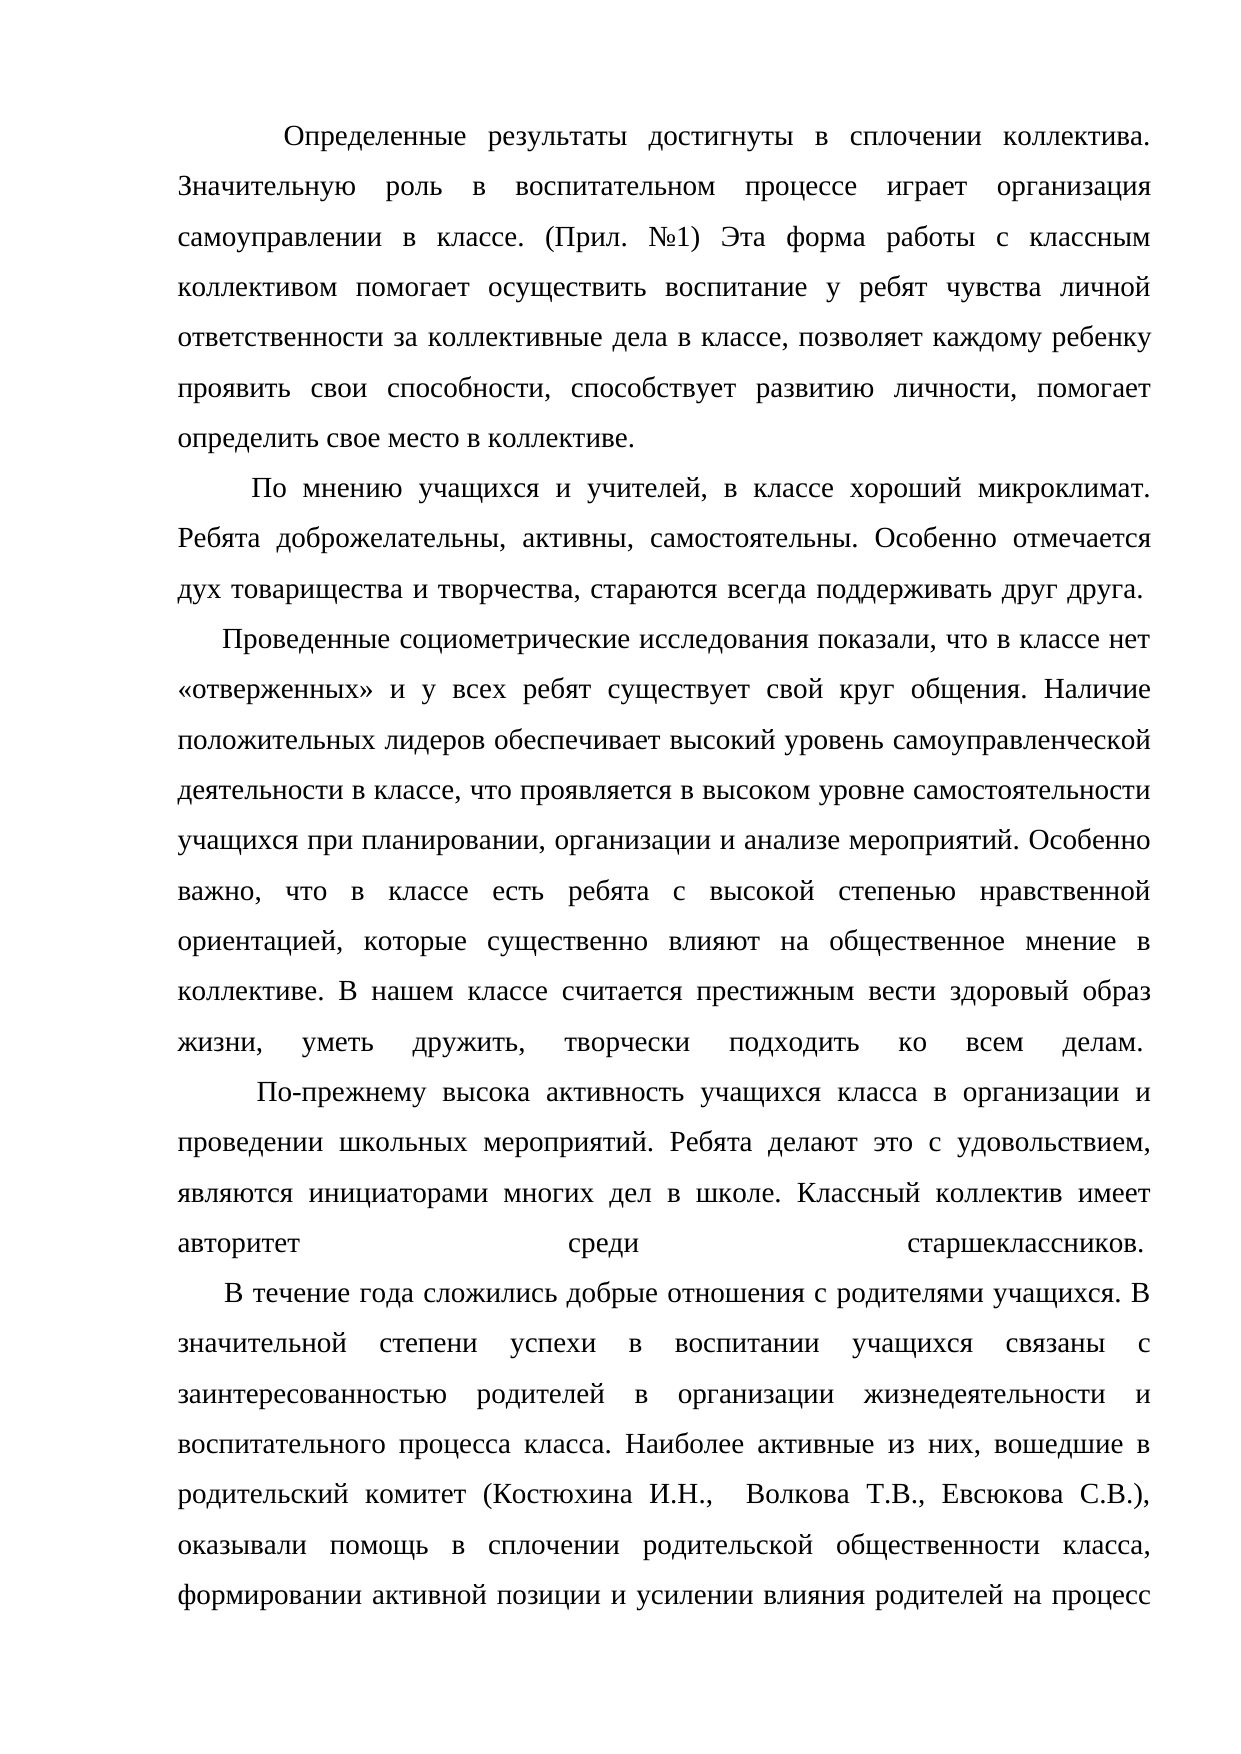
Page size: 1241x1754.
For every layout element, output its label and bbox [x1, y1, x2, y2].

text [177, 118, 1152, 453]
text [177, 470, 1152, 1611]
